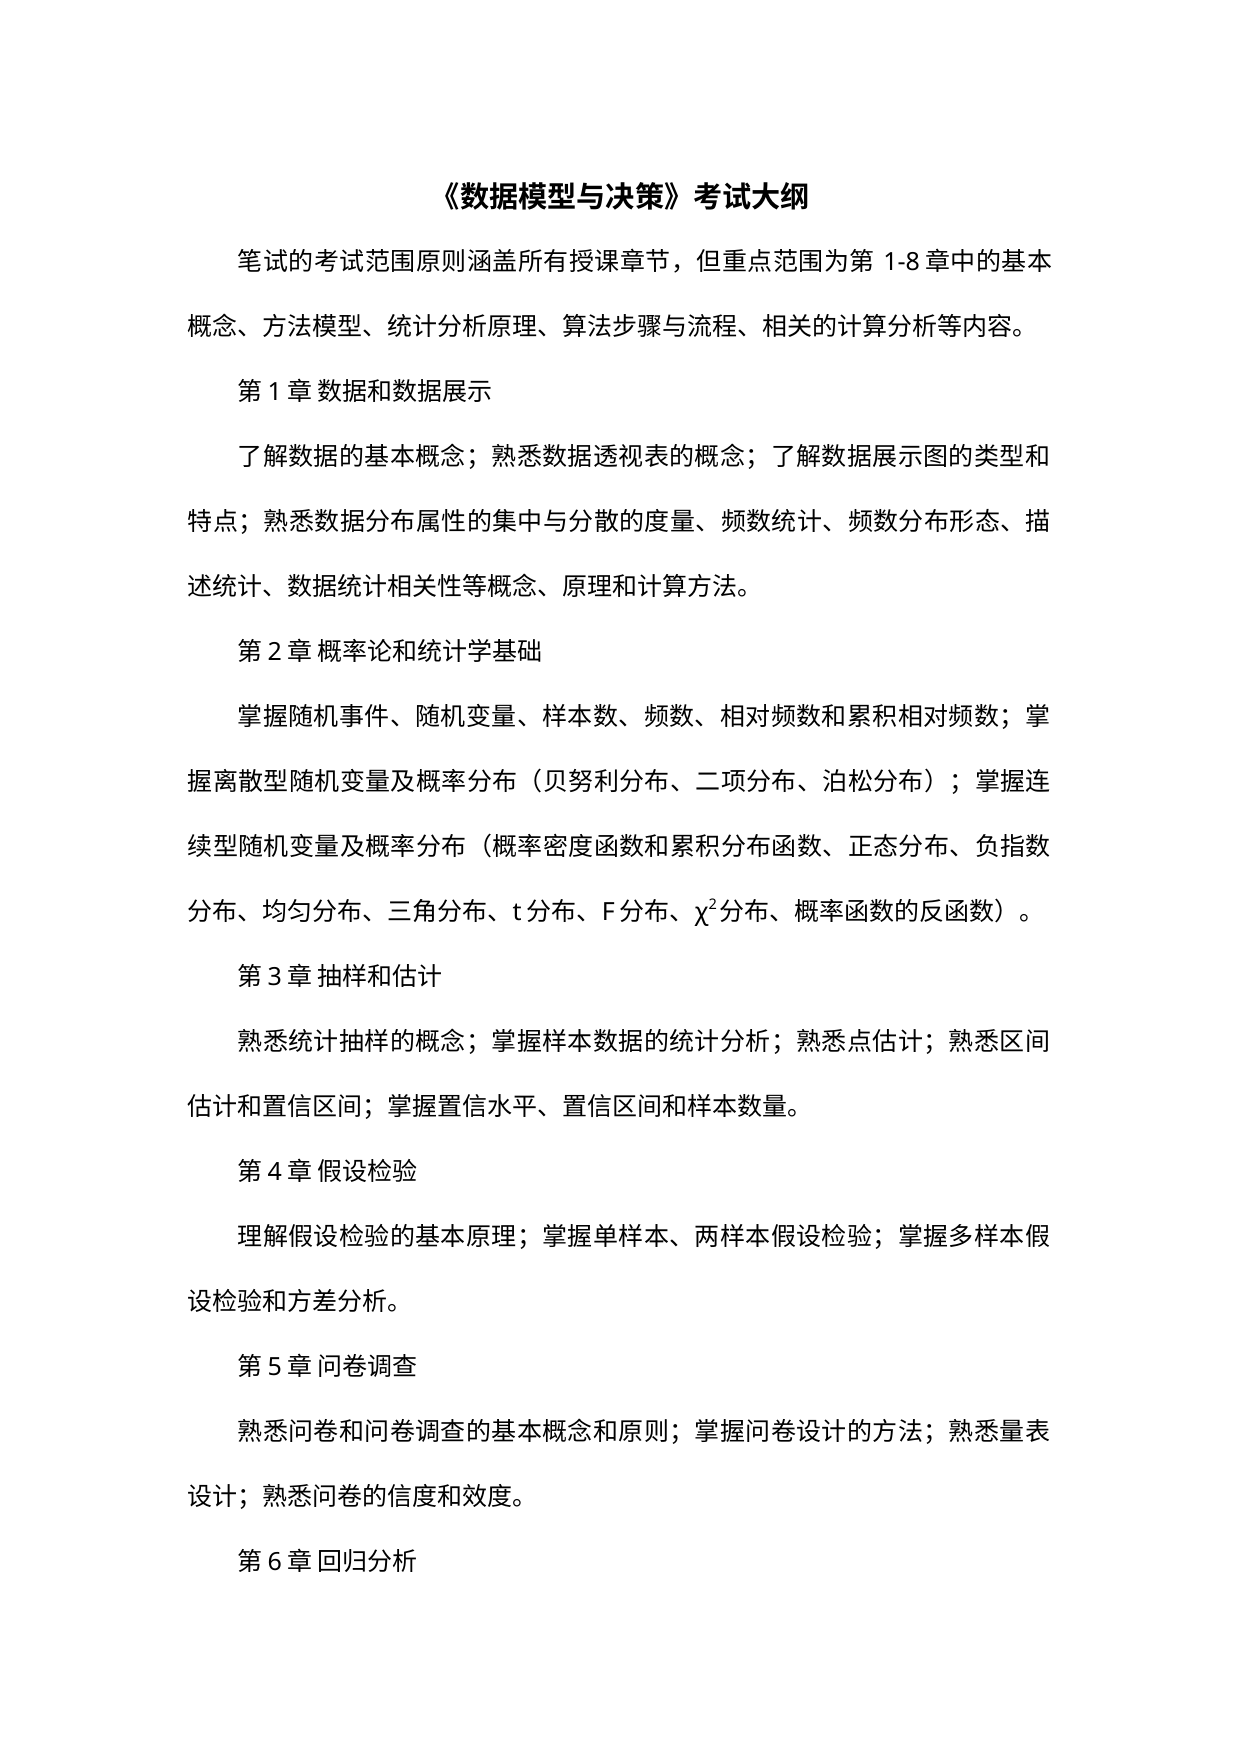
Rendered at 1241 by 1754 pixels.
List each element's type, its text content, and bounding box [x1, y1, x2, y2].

text 笔试的考试范围原则涵盖所有授课章节，但重点范围为第1-8章中的基本概念、方法模型、统计分析原理、算法步骤与流程、相关的计算分析等内容。 [187, 227, 1053, 357]
text 第2章 概率论和统计学基础 [187, 617, 1053, 682]
text 第3章 抽样和估计 [187, 942, 1053, 1007]
text 第1章 数据和数据展示 [187, 357, 1053, 422]
text 第4章 假设检验 [187, 1137, 1053, 1202]
text 熟悉统计抽样的概念；掌握样本数据的统计分析；熟悉点估计；熟悉区间估计和置信区间；掌握置信水平、置信区间和样本数量。 [187, 1007, 1053, 1137]
text 《数据模型与决策》考试大纲 [187, 162, 1053, 227]
text 了解数据的基本概念；熟悉数据透视表的概念；了解数据展示图的类型和特点；熟悉数据分布属性的集中与分散的度量、频数统计、频数分布形态、描述统计、数据统计相关性等概念、原理和计算方法。 [187, 422, 1053, 617]
text 第5章 问卷调查 [187, 1332, 1053, 1397]
text 掌握随机事件、随机变量、样本数、频数、相对频数和累积相对频数；掌握离散型随机变量及概率分布（贝努利分布、二项分布、泊松分布）；掌握连续型随机变量及概率分布（概率密度函数和累积分布函数、正态分布、负指数分布、均匀分布、三角分布、t分布、F分布、χ2分布、概率函数的反函数）。 [187, 682, 1053, 942]
text 理解假设检验的基本原理；掌握单样本、两样本假设检验；掌握多样本假设检验和方差分析。 [187, 1202, 1053, 1332]
text 第6章 回归分析 [187, 1527, 1053, 1592]
text 熟悉问卷和问卷调查的基本概念和原则；掌握问卷设计的方法；熟悉量表设计；熟悉问卷的信度和效度。 [187, 1397, 1053, 1527]
